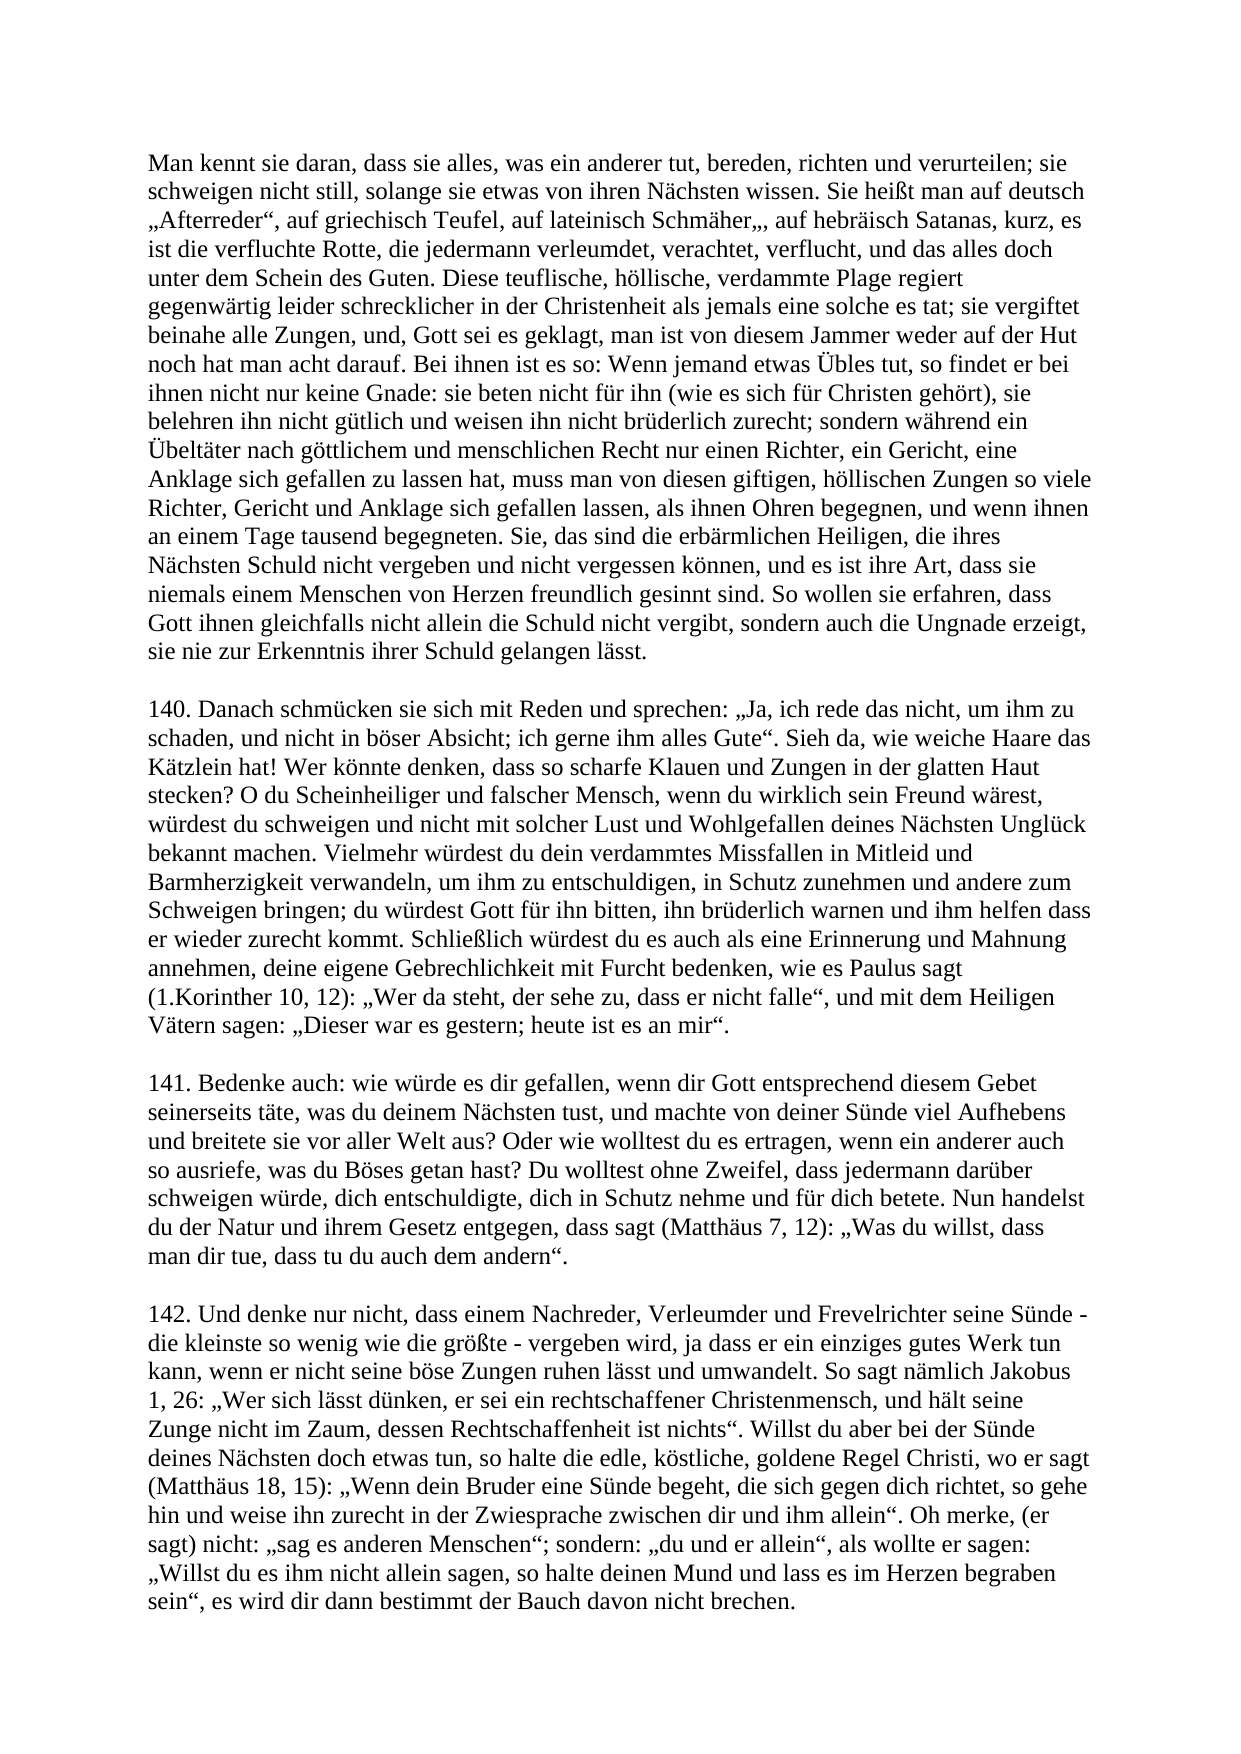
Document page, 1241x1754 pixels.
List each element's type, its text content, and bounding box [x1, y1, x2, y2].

text 142. Und denke nur nicht, dass einem Nachreder, Verleumder und Frevelrichter seine Sünde - die kleinste so wenig wie die größte - vergeben wird, ja dass er ein einziges gutes Werk tun kann, wenn er nicht seine böse Zungen ruhen lässt und umwandelt. So sagt nämlich Jakobus 1, 26: „Wer sich lässt dünken, er sei ein rechtschaffener Christenmensch, und hält seine Zunge nicht im Zaum, dessen Rechtschaffenheit ist nichts“. Willst du aber bei der Sünde deines Nächsten doch etwas tun, so halte die edle, köstliche, goldene Regel Christi, wo er sagt (Matthäus 18, 15): „Wenn dein Bruder eine Sünde begeht, die sich gegen dich richtet, so gehe hin und weise ihn zurecht in der Zwiesprache zwischen dir und ihm allein“. Oh merke, (er sagt) nicht: „sag es anderen Menschen“; sondern: „du und er allein“, als wollte er sagen: „Willst du es ihm nicht allein sagen, so halte deinen Mund und lass es im Herzen begraben sein“, es wird dir dann bestimmt der Bauch davon nicht brechen. [148, 1299, 1093, 1615]
text 141. Bedenke auch: wie würde es dir gefallen, wenn dir Gott entsprechend diesem Gebet seinerseits täte, was du deinem Nächsten tust, und machte von deiner Sünde viel Aufhebens und breitete sie vor aller Welt aus? Oder wie wolltest du es ertragen, wenn ein anderer auch so ausriefe, was du Böses getan hast? Du wolltest ohne Zweifel, dass jedermann darüber schweigen würde, dich entschuldigte, dich in Schutz nehme und für dich betete. Nun handelst du der Natur und ihrem Gesetz entgegen, dass sagt (Matthäus 7, 12): „Was du willst, dass man dir tue, dass tu du auch dem andern“. [148, 1068, 1093, 1270]
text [148, 148, 1093, 665]
text 140. Danach schmücken sie sich mit Reden und sprechen: „Ja, ich rede das nicht, um ihm zu schaden, und nicht in böser Absicht; ich gerne ihm alles Gute“. Sieh da, wie weiche Haare das Kätzlein hat! Wer könnte denken, dass so scharfe Klauen und Zungen in der glatten Haut stecken? O du Scheinheiliger und falscher Mensch, wenn du wirklich sein Freund wärest, würdest du schweigen und nicht mit solcher Lust und Wohlgefallen deines Nächsten Unglück bekannt machen. Vielmehr würdest du dein verdammtes Missfallen in Mitleid und Barmherzigkeit verwandeln, um ihm zu entschuldigen, in Schutz zunehmen und andere zum Schweigen bringen; du würdest Gott für ihn bitten, ihn brüderlich warnen und ihm helfen dass er wieder zurecht kommt. Schließlich würdest du es auch als eine Erinnerung und Mahnung annehmen, deine eigene Gebrechlichkeit mit Furcht bedenken, wie es Paulus sagt (1.Korinther 10, 12): „Wer da steht, der sehe zu, dass er nicht falle“, und mit dem Heiligen Vätern sagen: „Dieser war es gestern; heute ist es an mir“. [148, 694, 1093, 1039]
